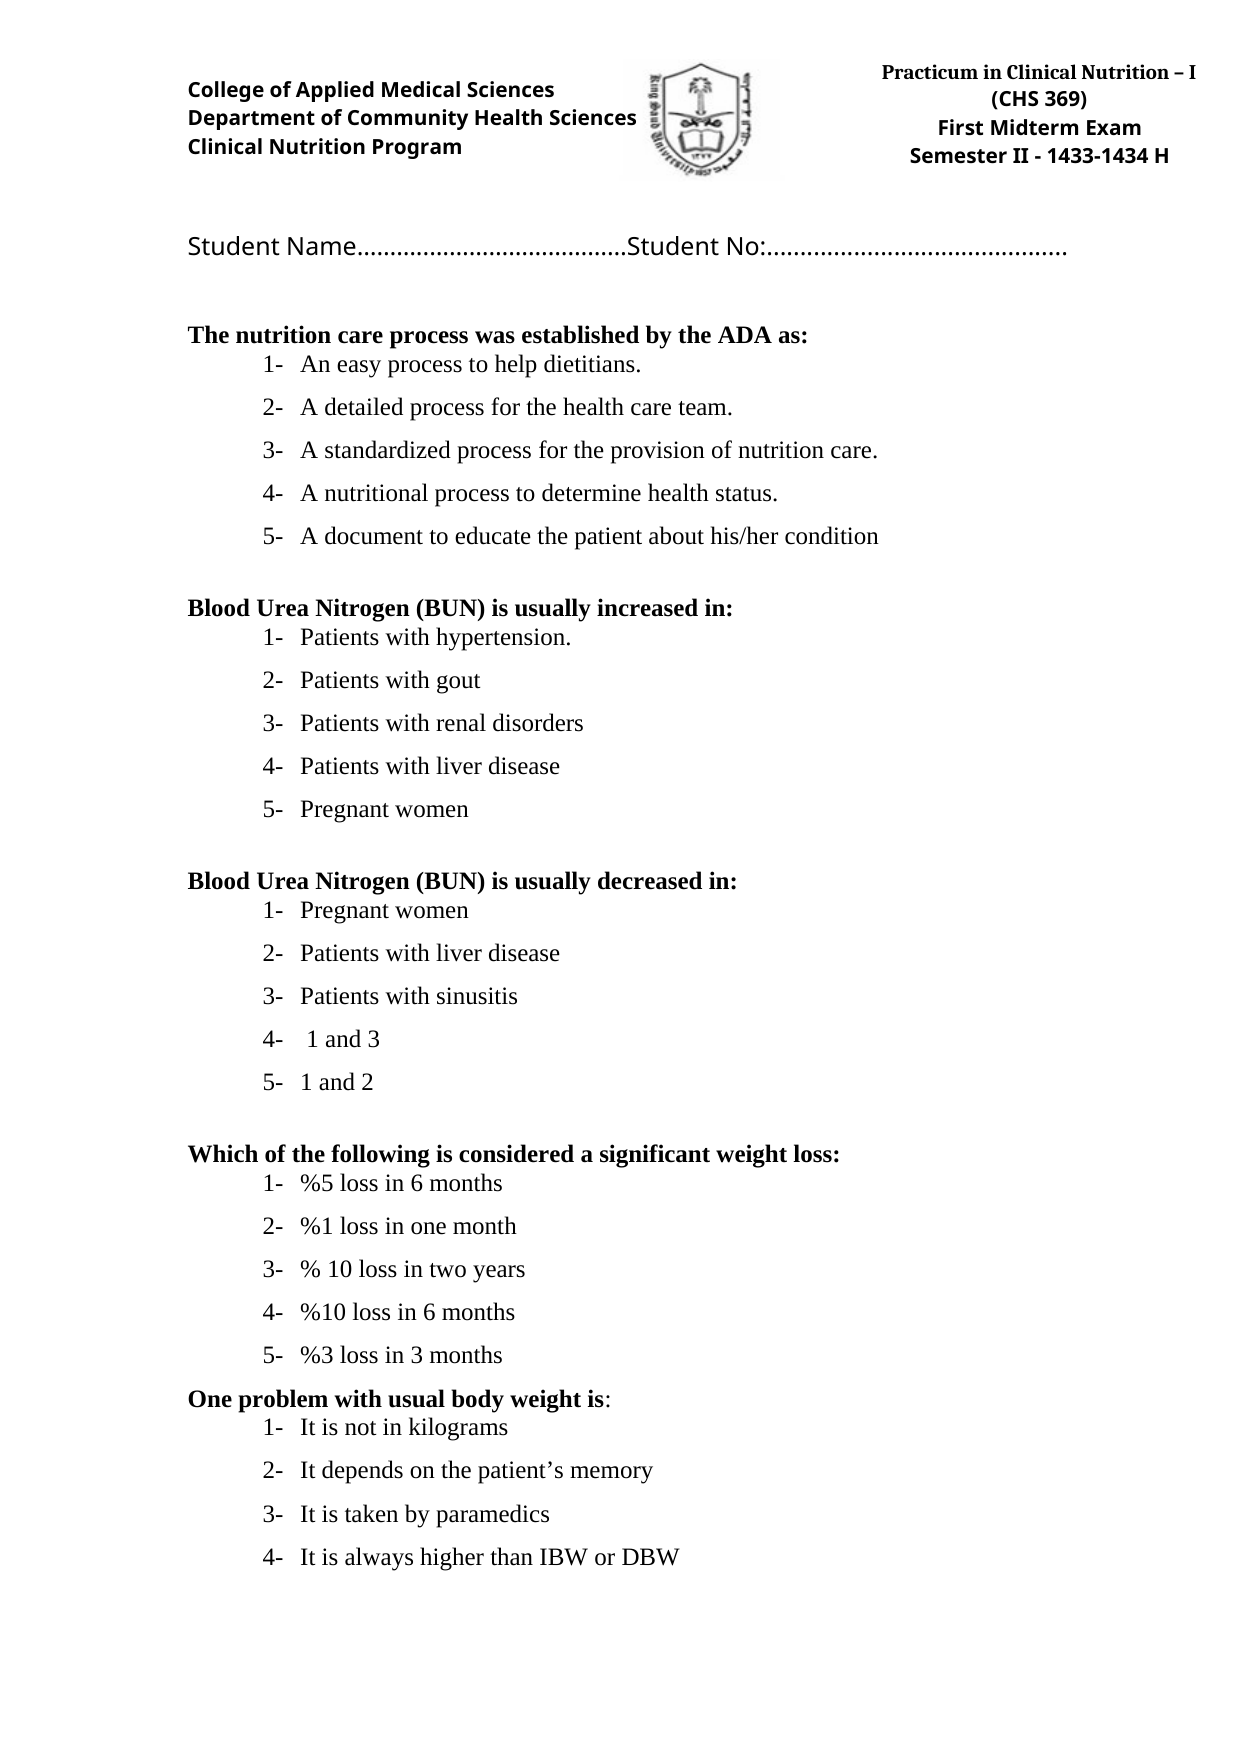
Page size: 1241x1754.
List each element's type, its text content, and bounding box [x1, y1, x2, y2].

list It is taken by paramedics [262, 1499, 1053, 1527]
list It depends on the patient’s memory [262, 1456, 1053, 1484]
list 1 and 3 [262, 1024, 1053, 1053]
list It is always higher than IBW or DBW [262, 1542, 1053, 1571]
list Patients with hypertension. [262, 622, 1053, 651]
text The nutrition care process was established by the ADA as: [187, 320, 1053, 349]
list % 10 loss in two years [262, 1254, 1053, 1283]
list Patients with sinusitis [262, 981, 1053, 1010]
list A nutritional process to determine health status. [262, 478, 1053, 507]
text Blood Urea Nitrogen (BUN) is usually increased in: [187, 593, 1053, 622]
list %10 loss in 6 months [262, 1297, 1053, 1326]
list 1 and 2 [262, 1067, 1053, 1096]
text Blood Urea Nitrogen (BUN) is usually decreased in: [187, 866, 1053, 895]
list %5 loss in 6 months [262, 1168, 1053, 1197]
text Which of the following is considered a significant weight loss: [187, 1139, 1053, 1168]
list A standardized process for the provision of nutrition care. [262, 435, 1053, 464]
list It is not in kilograms [262, 1412, 1053, 1441]
list Patients with renal disorders [262, 708, 1053, 737]
list An easy process to help dietitians. [262, 349, 1053, 377]
list Patients with liver disease [262, 938, 1053, 967]
list Pregnant women [262, 794, 1053, 823]
picture [573, 59, 828, 182]
list Patients with gout [262, 665, 1053, 694]
list A detailed process for the health care team. [262, 392, 1053, 421]
list Pregnant women [262, 895, 1053, 924]
text One problem with usual body weight is: [187, 1384, 1053, 1412]
list %1 loss in one month [262, 1211, 1053, 1240]
list %3 loss in 3 months [262, 1341, 1053, 1369]
list Patients with liver disease [262, 751, 1053, 780]
list A document to educate the patient about his/her condition [262, 521, 1053, 550]
